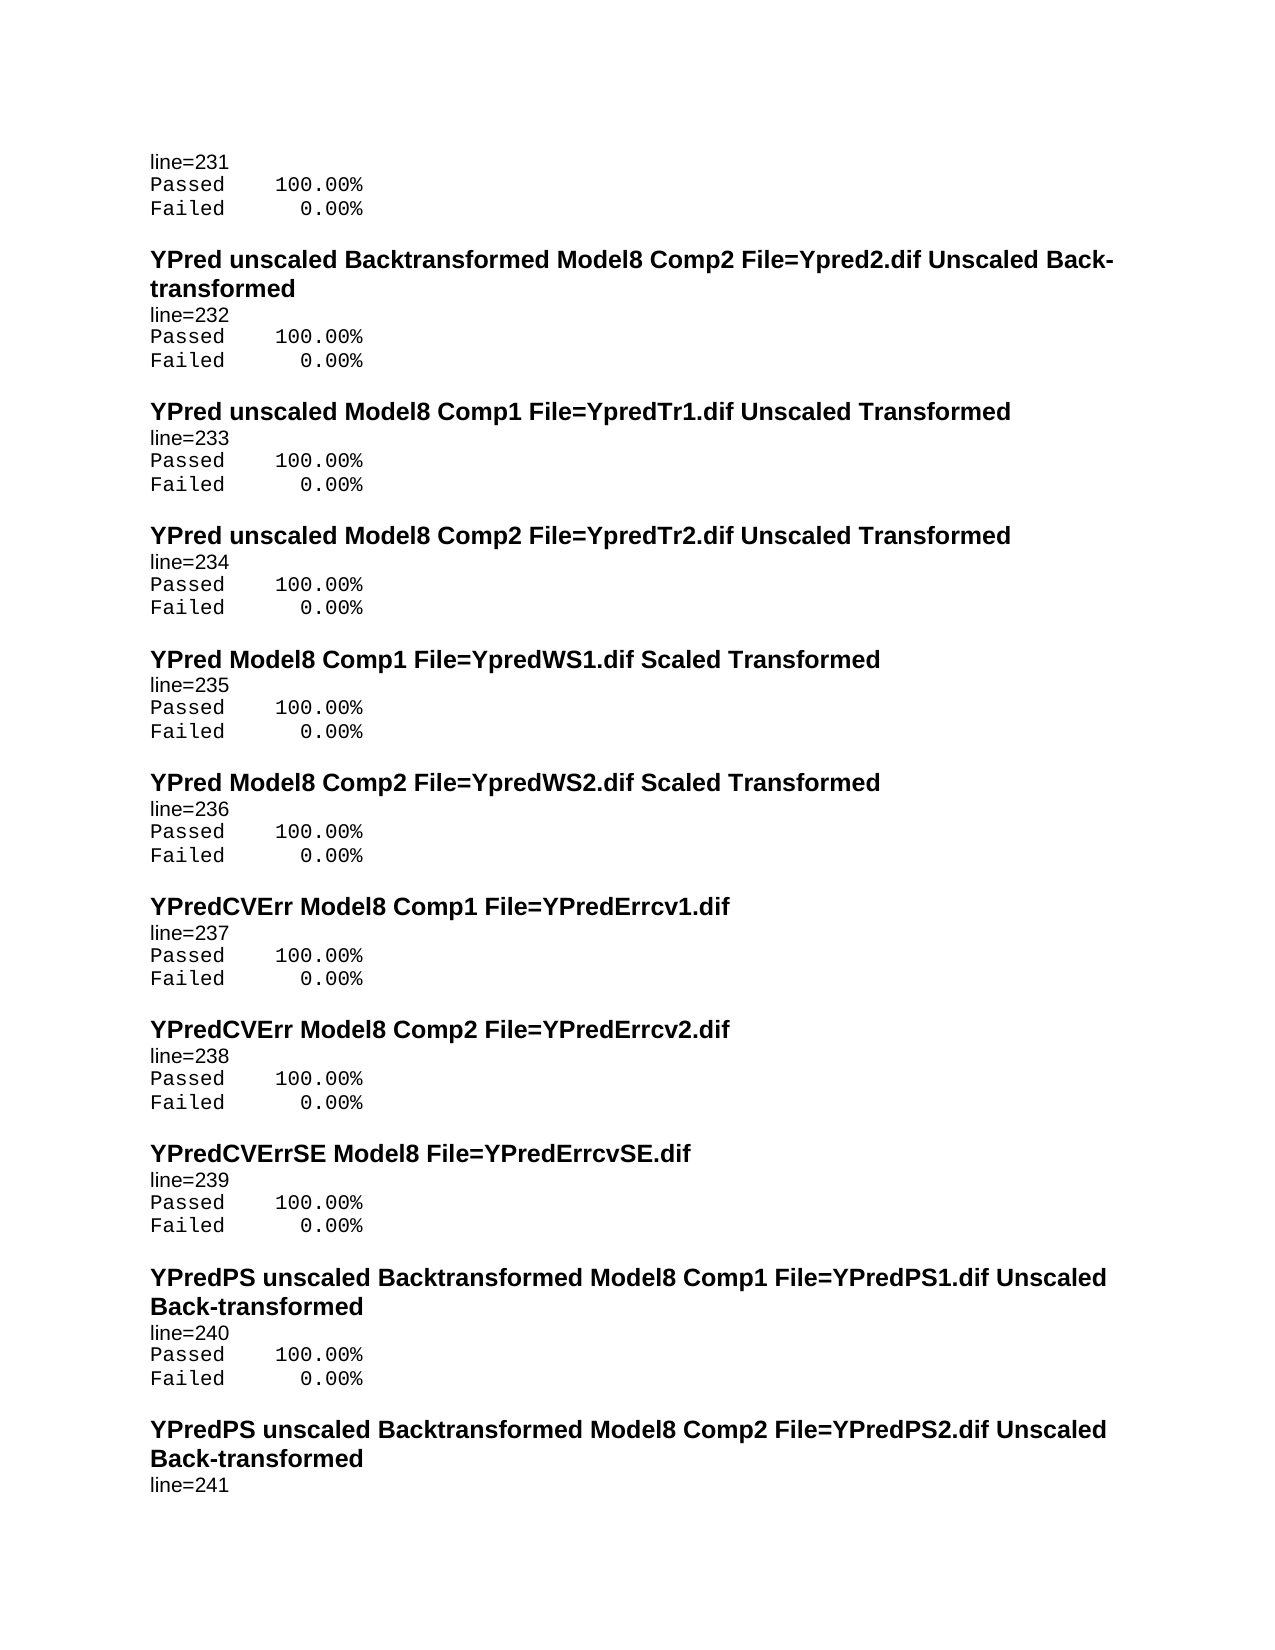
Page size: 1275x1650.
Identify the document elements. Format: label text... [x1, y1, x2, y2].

text YPredCVErr Model8 Comp2 File=YPredErrcv2.dif [150, 1016, 1125, 1044]
text YPred Model8 Comp1 File=YpredWS1.dif Scaled Transformed [150, 644, 1125, 673]
text line=233 [150, 426, 1125, 450]
text Failed 0.00% [150, 474, 1125, 497]
text YPred unscaled Backtransformed Model8 Comp2 File=Ypred2.dif Unscaled Back-transformed [150, 245, 1125, 302]
text Failed 0.00% [150, 597, 1125, 621]
text YPredPS unscaled Backtransformed Model8 Comp1 File=YPredPS1.dif Unscaled Back-transformed [150, 1263, 1125, 1320]
text line=237 [150, 921, 1125, 944]
text Failed 0.00% [150, 350, 1125, 374]
text Passed 100.00% [150, 1344, 1125, 1368]
text Passed 100.00% [150, 574, 1125, 597]
text line=236 [150, 797, 1125, 821]
text Passed 100.00% [150, 174, 1125, 198]
text line=231 [150, 150, 1125, 174]
text line=240 [150, 1320, 1125, 1344]
text Failed 0.00% [150, 1368, 1125, 1392]
text line=241 [150, 1473, 1125, 1497]
text Failed 0.00% [150, 968, 1125, 992]
text Failed 0.00% [150, 844, 1125, 868]
text Passed 100.00% [150, 697, 1125, 721]
text Passed 100.00% [150, 450, 1125, 474]
text line=232 [150, 302, 1125, 326]
text Passed 100.00% [150, 326, 1125, 350]
text Passed 100.00% [150, 1068, 1125, 1092]
text YPred Model8 Comp2 File=YpredWS2.dif Scaled Transformed [150, 768, 1125, 797]
text line=239 [150, 1168, 1125, 1192]
text YPredCVErrSE Model8 File=YPredErrcvSE.dif [150, 1139, 1125, 1168]
text Passed 100.00% [150, 944, 1125, 968]
text Failed 0.00% [150, 198, 1125, 221]
text Passed 100.00% [150, 1192, 1125, 1216]
text line=235 [150, 673, 1125, 697]
text Passed 100.00% [150, 821, 1125, 844]
text line=238 [150, 1044, 1125, 1068]
text YPredCVErr Model8 Comp1 File=YPredErrcv1.dif [150, 892, 1125, 921]
text Failed 0.00% [150, 721, 1125, 744]
text YPred unscaled Model8 Comp1 File=YpredTr1.dif Unscaled Transformed [150, 397, 1125, 426]
text YPred unscaled Model8 Comp2 File=YpredTr2.dif Unscaled Transformed [150, 521, 1125, 550]
text line=234 [150, 550, 1125, 574]
text Failed 0.00% [150, 1092, 1125, 1116]
text YPredPS unscaled Backtransformed Model8 Comp2 File=YPredPS2.dif Unscaled Back-transformed [150, 1415, 1125, 1473]
text Failed 0.00% [150, 1216, 1125, 1239]
